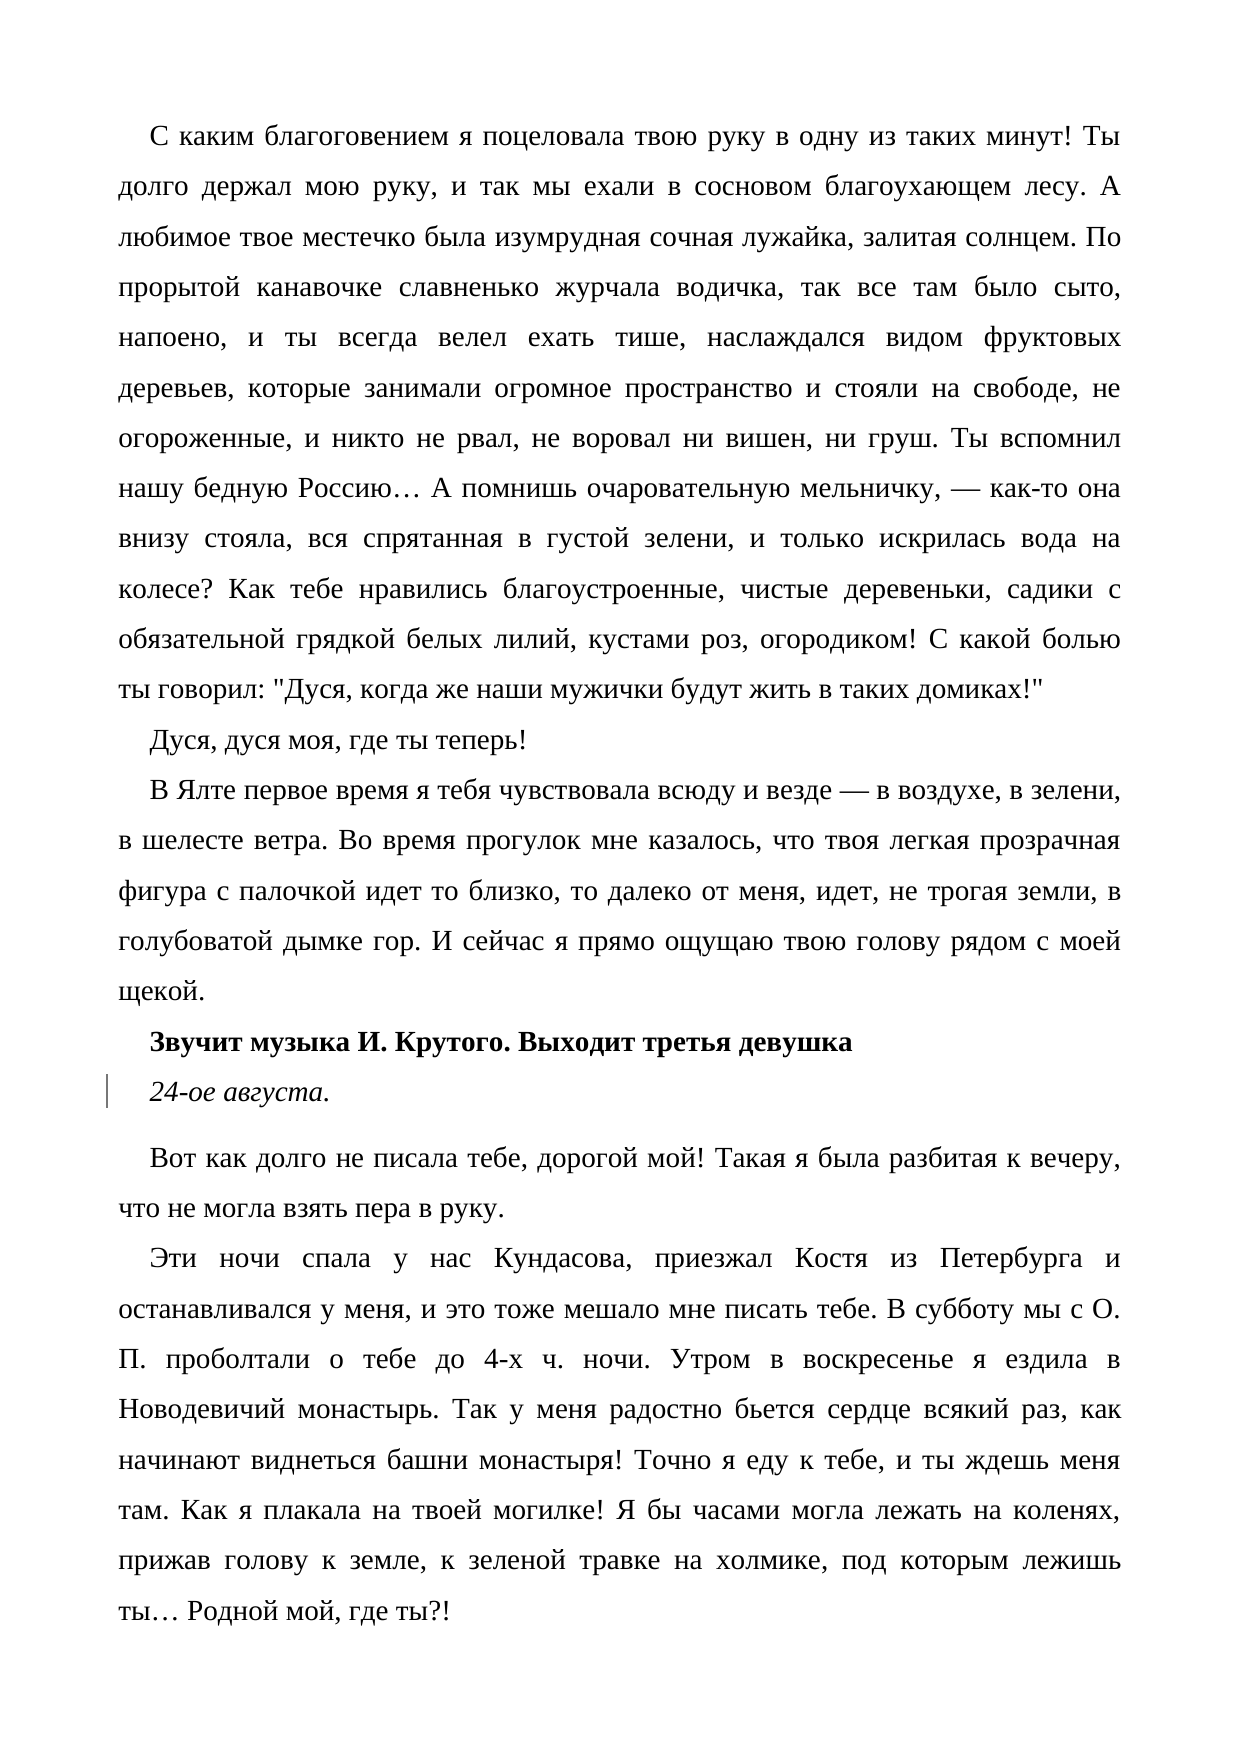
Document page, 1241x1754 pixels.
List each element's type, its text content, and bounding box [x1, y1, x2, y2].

text В Ялте первое время я тебя чувствовала всюду и везде — в воздухе, в зелени, в шелесте ветра. Во время прогулок мне казалось, что твоя легкая прозрачная фигура с палочкой идет то близко, то далеко от меня, идет, не трогая земли, в голубоватой дымке гор. И сейчас я прямо ощущаю твою голову рядом с моей щекой. [118, 772, 1122, 1007]
text С каким благоговением я поцеловала твою руку в одну из таких минут! Ты долго держал мою руку, и так мы ехали в сосновом благоухающем лесу. А любимое твое местечко была изумрудная сочная лужайка, залитая солнцем. По прорытой канавочке славненько журчала водичка, так все там было сыто, напоено, и ты всегда велел ехать тише, наслаждался видом фруктовых деревьев, которые занимали огромное пространство и стояли на свободе, не огороженные, и никто не рвал, не воровал ни вишен, ни груш. Ты вспомнил нашу бедную Россию… А помнишь очаровательную мельничку, — как-то она внизу стояла, вся спрятанная в густой зелени, и только искрилась вода на колесе? Как тебе нравились благоустроенные, чистые деревеньки, садики с обязательной грядкой белых лилий, кустами роз, огородиком! С какой болью ты говорил: "Дуся, когда же наши мужички будут жить в таких домиках!" [118, 118, 1122, 705]
text Вот как долго не писала тебе, дорогой мой! Такая я была разбитая к вечеру, что не могла взять пера в руку. [118, 1140, 1122, 1224]
text Эти ночи спала у нас Кундасова, приезжал Костя из Петербурга и останавливался у меня, и это тоже мешало мне писать тебе. В субботу мы с О. П. проболтали о тебе до 4-х ч. ночи. Утром в воскресенье я ездила в Новодевичий монастырь. Так у меня радостно бьется сердце всякий раз, как начинают виднеться башни монастыря! Точно я еду к тебе, и ты ждешь меня там. Как я плакала на твоей могилке! Я бы часами могла лежать на коленях, прижав голову к земле, к зеленой травке на холмике, под которым лежишь ты… Родной мой, где ты?! [118, 1241, 1122, 1626]
text Дуся, дуся моя, где ты теперь! [118, 722, 1122, 755]
text Звучит музыка И. Крутого. Выходит третья девушка [118, 1024, 1122, 1057]
text 24-ое августа. [108, 1074, 1122, 1108]
